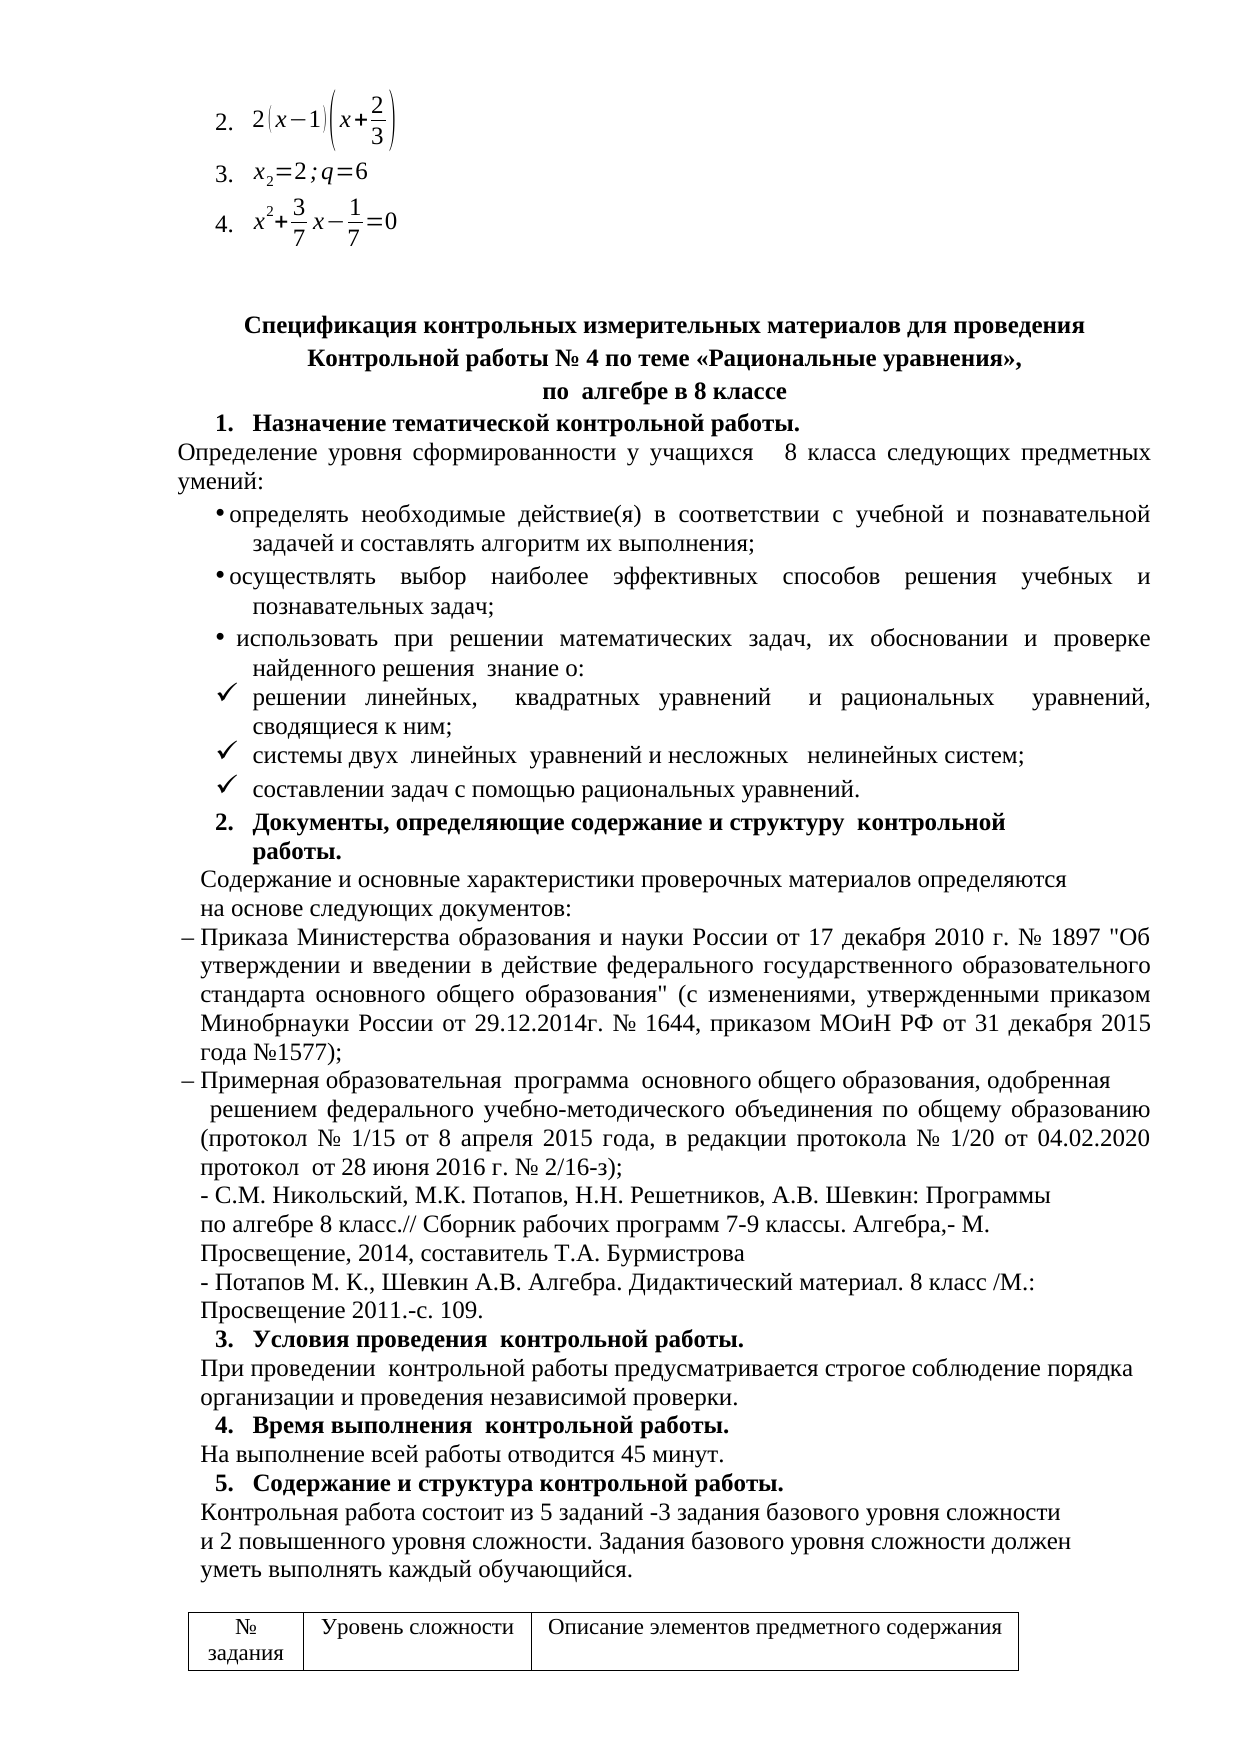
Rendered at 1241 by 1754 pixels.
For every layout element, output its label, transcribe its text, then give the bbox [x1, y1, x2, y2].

text - Потапов М. К., Шевкин А.В. Алгебра. Дидактический материал. 8 класс /М.: Просвещение 2011.-с. 109. [200, 1267, 1077, 1324]
text При проведении контрольной работы предусматривается строгое соблюдение порядка организации и проведения независимой проверки. [200, 1353, 1152, 1411]
text решением федерального учебно-методического объединения по общему образованию (протокол № 1/15 от 8 апреля 2015 года, в редакции протокола № 1/20 от 04.02.2020 протокол от 28 июня 2016 г. № 2/16-з); [200, 1094, 1152, 1180]
list осуществлять выбор наиболее эффективных способов решения учебных и познавательных задач; [215, 557, 1152, 619]
list составлении задач с помощью рациональных уравнений. [215, 774, 1152, 804]
table_header Описание элементов предметного содержания [532, 1613, 1018, 1669]
list системы двух линейных уравнений и несложных нелинейных систем; [215, 740, 1152, 770]
list Условия проведения контрольной работы. [215, 1325, 1152, 1353]
list Содержание и структура контрольной работы. [215, 1468, 1152, 1497]
text Контрольная работа состоит из 5 заданий -3 задания базового уровня сложности и 2 повышенного уровня сложности. Задания базового уровня сложности должен уметь выполнять каждый обучающийся. [200, 1497, 1077, 1583]
table_header № задания [189, 1613, 303, 1669]
list Документы, определяющие содержание и структуру контрольной работы. [215, 808, 1076, 865]
text по алгебре в 8 классе [177, 376, 1152, 404]
text Контрольной работы № 4 по теме «Рациональные уравнения», [177, 343, 1152, 372]
text На выполнение всей работы отводится 45 минут. [200, 1439, 1152, 1468]
table_header Уровень сложности [304, 1613, 531, 1669]
text Определение уровня сформированности у учащихся 8 класса следующих предметных умений: [177, 437, 1152, 495]
list решении линейных, квадратных уравнений и рациональных уравнений, сводящиеся к ним; [215, 682, 1152, 740]
list Примерная образовательная программа основного общего образования, одобренная [181, 1065, 1152, 1094]
list Назначение тематической контрольной работы. [215, 409, 1152, 437]
list Время выполнения контрольной работы. [215, 1411, 1152, 1439]
list определять необходимые действие(я) в соответствии с учебной и познавательной задачей и составлять алгоритм их выполнения; [215, 495, 1152, 557]
list Приказа Министерства образования и науки России от 17 декабря 2010 г. № 1897 "Об утверждении и введении в действие федерального государственного образовательного стандарта основного общего образования" (с изменениями, утвержденными приказом Минобрнауки России от 29.12.2014г. № 1644, приказом МОиН РФ от 31 декабря 2015 года №1577); [181, 922, 1152, 1065]
text Спецификация контрольных измерительных материалов для проведения [177, 310, 1152, 338]
list использовать при решении математических задач, их обосновании и проверке найденного решения знание о: [215, 619, 1152, 682]
text Содержание и основные характеристики проверочных материалов определяются на основе следующих документов: [200, 865, 1076, 922]
text - С.М. Никольский, М.К. Потапов, Н.Н. Решетников, А.В. Шевкин: Программы по алгебре 8 класс.// Сборник рабочих программ 7-9 классы. Алгебра,- М. Просвещение, 2014, составитель Т.А. Бурмистрова [200, 1180, 1078, 1267]
